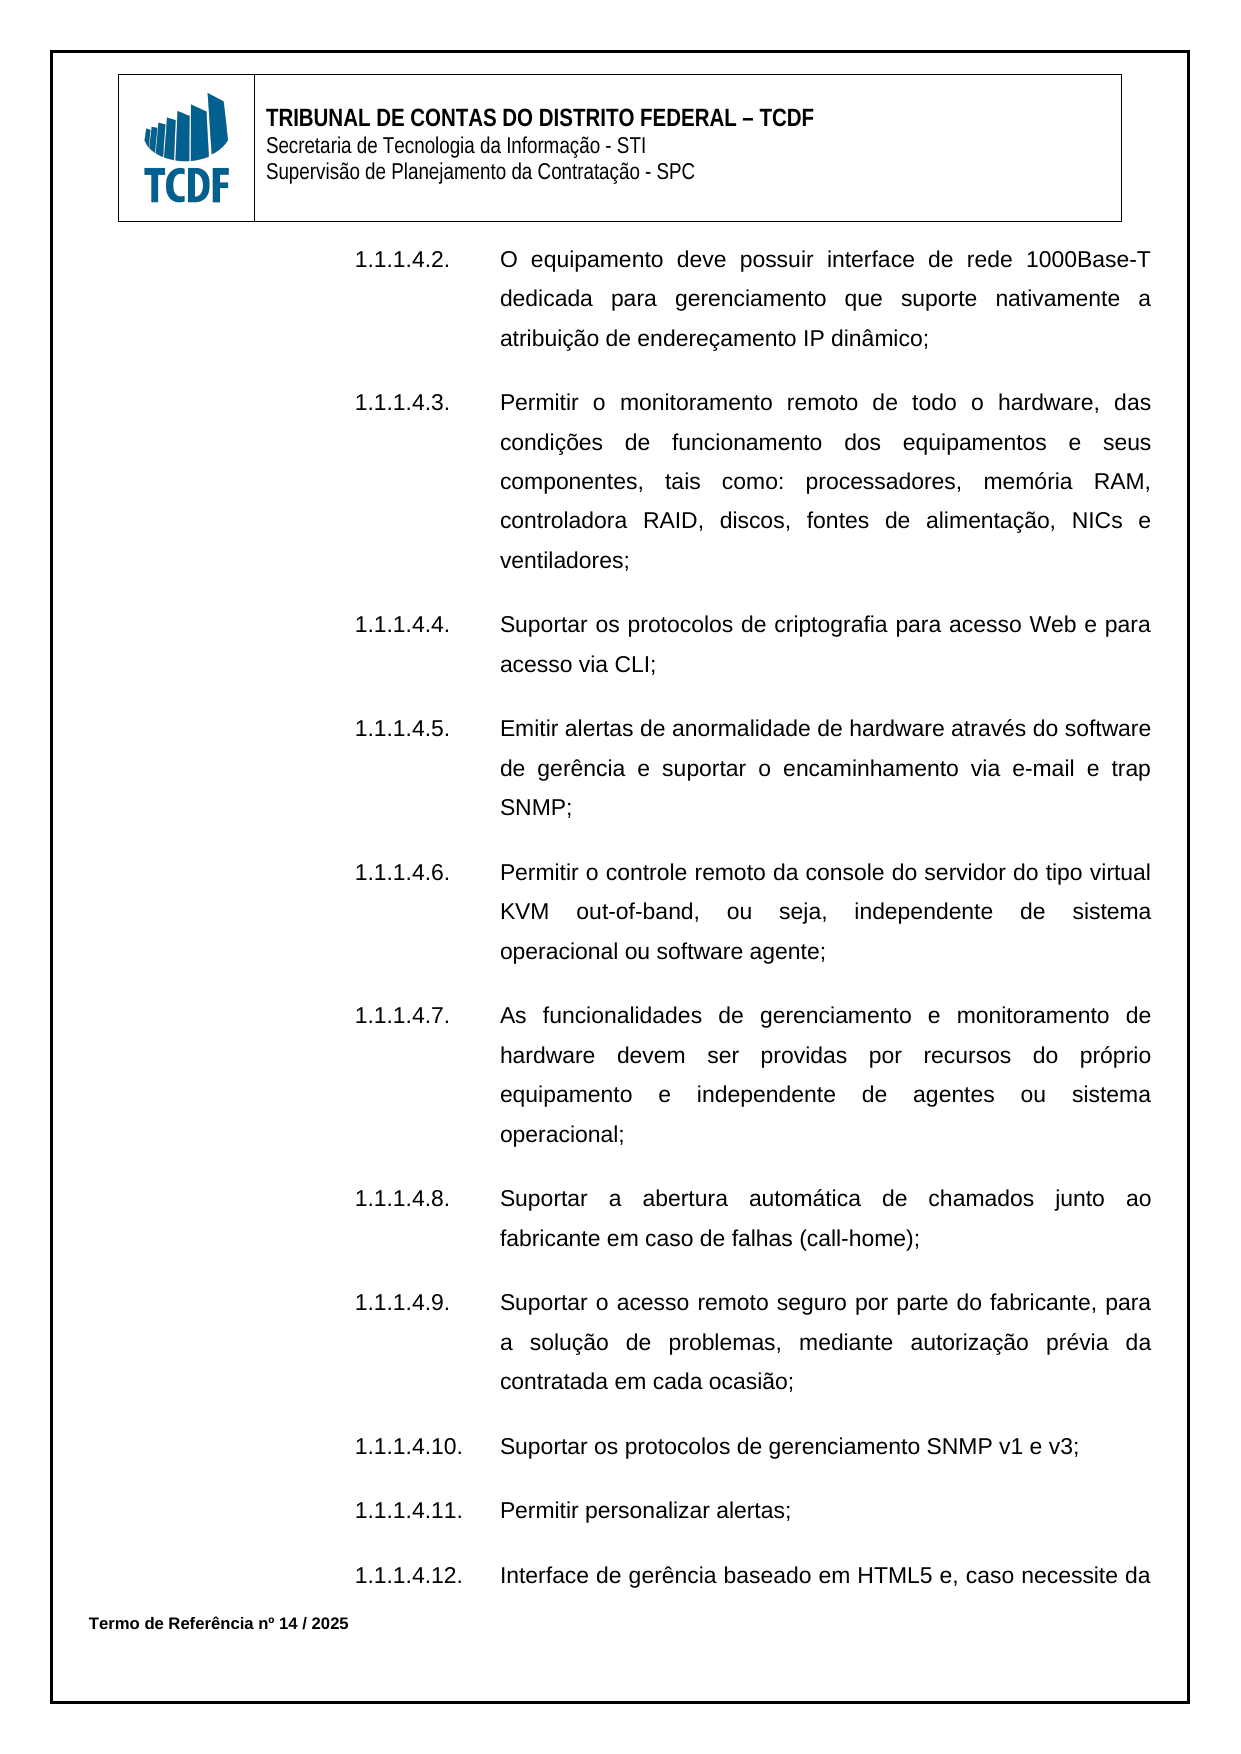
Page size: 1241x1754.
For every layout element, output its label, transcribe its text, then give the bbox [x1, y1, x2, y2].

picture [129, 91, 244, 205]
list Suportar os protocolos de criptografia para acesso Web e para acesso via CLI; [354, 611, 1152, 677]
list O equipamento deve possuir interface de rede 1000Base-T dedicada para gerenciamento que suporte nativamente a atribuição de endereçamento IP dinâmico; [354, 246, 1152, 351]
list As funcionalidades de gerenciamento e monitoramento de hardware devem ser providas por recursos do próprio equipamento e independente de agentes ou sistema operacional; [354, 1002, 1152, 1147]
list Interface de gerência baseado em HTML5 e, caso necessite da instalação de plugins adicionais, deverão ser fornecidos os licenciamentos. [354, 1562, 1152, 1588]
list Suportar os protocolos de gerenciamento SNMP v1 e v3; [354, 1433, 1152, 1459]
list Permitir o controle remoto da console do servidor do tipo virtual KVM out-of-band, ou seja, independente de sistema operacional ou software agente; [354, 859, 1152, 964]
list Suportar a abertura automática de chamados junto ao fabricante em caso de falhas (call-home); [354, 1185, 1152, 1251]
list Permitir personalizar alertas; [354, 1497, 1152, 1523]
list Emitir alertas de anormalidade de hardware através do software de gerência e suportar o encaminhamento via e-mail e trap SNMP; [354, 715, 1152, 821]
list Permitir o monitoramento remoto de todo o hardware, das condições de funcionamento dos equipamentos e seus componentes, tais como: processadores, memória RAM, controladora RAID, discos, fontes de alimentação, NICs e ventiladores; [354, 389, 1152, 573]
list Suportar o acesso remoto seguro por parte do fabricante, para a solução de problemas, mediante autorização prévia da contratada em cada ocasião; [354, 1289, 1152, 1394]
